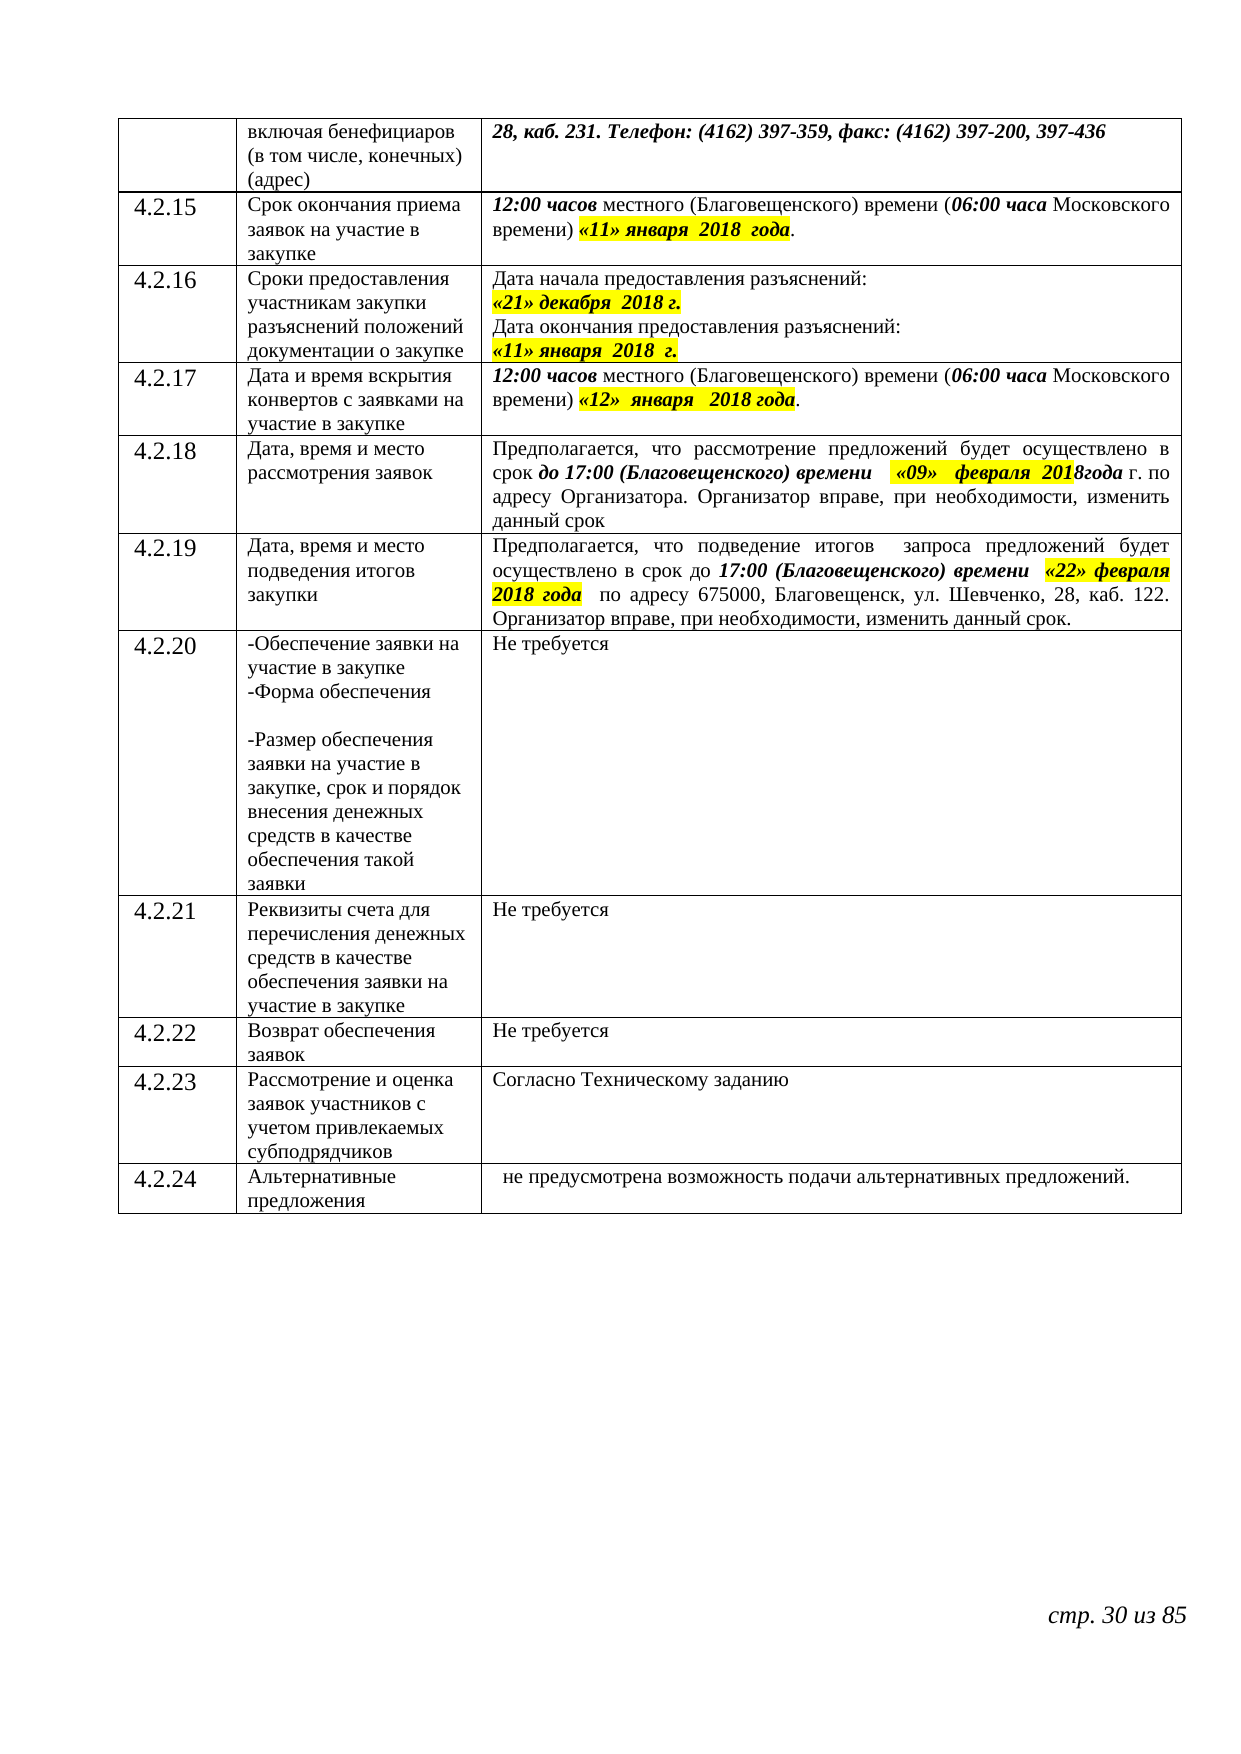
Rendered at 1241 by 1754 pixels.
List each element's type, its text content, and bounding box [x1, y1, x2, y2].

table_cell [119, 363, 236, 435]
table_cell [119, 534, 236, 630]
table_cell [119, 1018, 236, 1066]
table_cell [119, 896, 236, 1017]
table_cell Дата начала предоставления разъяснений: «21» декабря 2018 г. Дата окончания предоставления разъяснений: «11» января 2018 г. [482, 266, 1181, 362]
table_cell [482, 119, 1181, 191]
table_cell Дата, время и место рассмотрения заявок [237, 436, 481, 532]
table_cell Рассмотрение и оценка заявок участников с учетом привлекаемых субподрядчиков [237, 1067, 481, 1163]
table_cell 12:00 часов местного (Благовещенского) времени (06емьсот пятьдесят пять тысяч четырестадвести:00 часа Московского времени) «12» января 2018 года. [482, 363, 1181, 435]
table_cell Сроки предоставления участникам закупки разъяснений положений документации о закупке [237, 266, 481, 362]
table_cell Срок окончания приема заявок на участие в закупке [237, 193, 481, 264]
table_cell Предполагается, что подведение итогов запроса предложений будет осуществлено в срок до 17:00 (Благовещенского) времени «22» февраля 2018 года по адресу 675000, Благовещенск, ул. Шевченко, 28, каб. 122. Организатор вправе, при необходимости, изменить данный срок. [482, 534, 1181, 630]
table_cell [119, 1164, 236, 1212]
table_cell [119, 193, 236, 264]
table_cell Не требуется [482, 631, 1181, 895]
table_cell [119, 266, 236, 362]
table_cell Реквизиты счета для перечисления денежных средств в качестве обеспечения заявки на участие в закупке [237, 896, 481, 1017]
table_cell Альтернативные предложения [237, 1164, 481, 1212]
table_cell [119, 631, 236, 895]
table_cell Не требуется [482, 896, 1181, 1017]
table_cell не предусмотрена возможность подачи альтернативных предложений. [482, 1164, 1181, 1212]
table_cell [119, 436, 236, 532]
table_cell Дата, время и место подведения итогов закупки [237, 534, 481, 630]
table_cell [119, 1067, 236, 1163]
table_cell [237, 119, 481, 191]
table_cell -Обеспечение заявки на участие в закупке -Форма обеспечения -Размер обеспечения заявки на участие в закупке, срок и порядок внесения денежных средств в качестве обеспечения такой заявки [237, 631, 481, 895]
table_cell Согласно Техническому заданию [482, 1067, 1181, 1163]
table_cell [119, 119, 236, 191]
table_cell Не требуется [482, 1018, 1181, 1066]
table_cell Возврат обеспечения заявок [237, 1018, 481, 1066]
table_cell 12:00 часов местного (Благовещенского) времени (06емьсот пятьдесят пять тысяч четырестадвести:00 часа Московского времени) «11» января 2018 года. [482, 193, 1181, 264]
table_cell Дата и время вскрытия конвертов с заявками на участие в закупке [237, 363, 481, 435]
table_cell Предполагается, что рассмотрение предложений будет осуществлено в срок до 17:00 (Благовещенского) времени «09» февраля 2018года г. по адресу Организатора. Организатор вправе, при необходимости, изменить данный срок [482, 436, 1181, 532]
